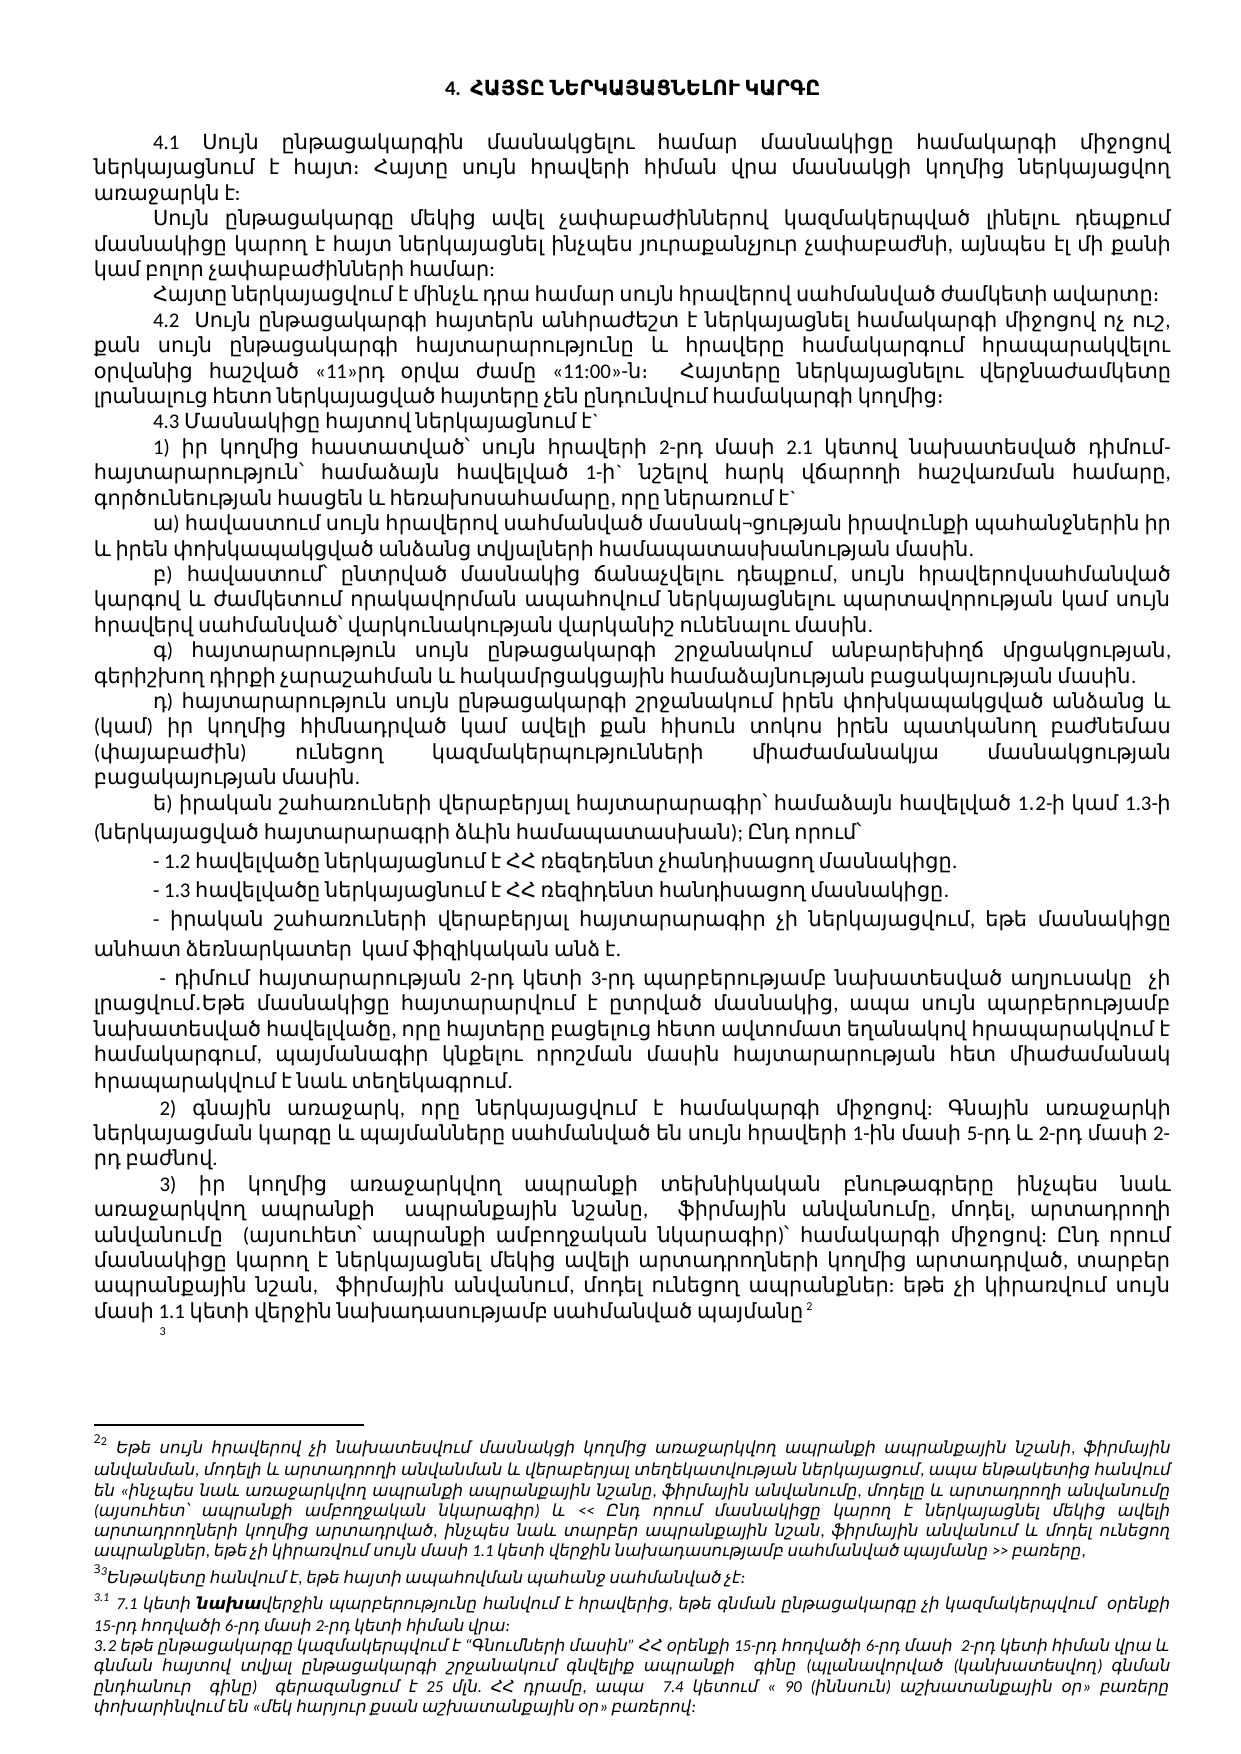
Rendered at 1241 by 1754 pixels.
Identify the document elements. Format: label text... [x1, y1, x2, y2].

text 3) իր կողմից առաջարկվող ապրանքի տեխնիկական բնութագրերը ինչպես նաև առաջարկվող ապրանքի ապրանքային նշանը, ֆիրմային անվանումը, մոդել, արտադրողի անվանումը (այսուհետ՝ ապրանքի ամբողջական նկարագիր)՝ համակարգի միջոցով: Ընդ որում մասնակիցը կարող է ներկայացնել մեկից ավելի արտադրողների կողմից արտադրված, տարբեր ապրանքային նշան, ֆիրմային անվանում, մոդել ունեցող ապրանքներ: եթե չի կիրառվում սույն մասի 1.1 կետի վերջին նախադասությամբ սահմանված պայմանը 2 [94, 1171, 1171, 1323]
text դ) հայտարարություն սույն ընթացակարգի շրջանակում իրեն փոխկապակցված անձանց և (կամ) իր կողմից հիմնադրված կամ ավելի քան հիսուն տոկոս իրեն պատկանող բաժնեմաս (փայաբաժին) ունեցող կազմակերպությունների միաժամանակյա մասնակցության բացակայության մասին. [94, 688, 1171, 790]
text ե) իրական շահառուների վերաբերյալ հայտարարագիր՝ համաձայն հավելված 1․2-ի կամ 1.3-ի (ներկայացված հայտարարագրի ձևին համապատասխան); Ընդ որում՝ [94, 790, 1171, 844]
text 4.2 Սույն ընթացակարգի հայտերն անհրաժեշտ է ներկայացնել համակարգի միջոցով ոչ ուշ, քան սույն ընթացակարգի հայտարարությունը և հրավերը համակարգում հրապարակվելու օրվանից հաշված «11»րդ օրվա ժամը «11:00»-ն։ Հայտերը ներկայացնելու վերջնաժամկետը լրանալուց հետո ներկայացված հայտերը չեն ընդունվում համակարգի կողմից։ [94, 307, 1171, 409]
text գ) հայտարարություն սույն ընթացակարգի շրջանակում անբարեխիղճ մրցակցության, գերիշխող դիրքի չարաշահման և հակամրցակցային համաձայնության բացակայության մասին. [94, 637, 1171, 688]
text Սույն ընթացակարգը մեկից ավել չափաբաժիններով կազմակերպված լինելու դեպքում մասնակիցը կարող է հայտ ներկայացնել ինչպես յուրաքանչյուր չափաբաժնի, այնպես էլ մի քանի կամ բոլոր չափաբաժինների համար: [94, 205, 1171, 282]
text 4. ՀԱՅՏԸ ՆԵՐԿԱՅԱՑՆԵԼՈՒ ԿԱՐԳԸ [94, 75, 1171, 100]
text 3 [94, 1323, 1171, 1349]
text - իրական շահառուների վերաբերյալ հայտարարագիր չի ներկայացվում, եթե մասնակիցը անհատ ձեռնարկատեր կամ ֆիզիկական անձ է. [94, 907, 1171, 961]
text - 1.2 հավելվածը ներկայացնում է ՀՀ ռեզեդենտ չհանդիսացող մասնակիցը. [94, 848, 1171, 874]
text 4.3 Մասնակիցը հայտով ներկայացնում է` [94, 409, 1171, 434]
text 4.1 Սույն ընթացակարգին մասնակցելու համար մասնակիցը համակարգի միջոցով ներկայացնում է հայտ։ Հայտը սույն հրավերի հիման վրա մասնակցի կողմից ներկայացվող առաջարկն է: [94, 129, 1171, 205]
text Հայտը ներկայացվում է մինչև դրա համար սույն հրավերով սահմանված ժամկետի ավարտը։ [94, 282, 1171, 307]
text 2) գնային առաջարկ, որը ներկայացվում է համակարգի միջոցով: Գնային առաջարկի ներկայացման կարգը և պայմանները սահմանված են սույն հրավերի 1-ին մասի 5-րդ և 2-րդ մասի 2-րդ բաժնով. [94, 1095, 1171, 1171]
text - 1.3 հավելվածը ներկայացնում է ՀՀ ռեզիդենտ հանդիսացող մասնակիցը. [94, 877, 1171, 903]
text ա) հավաստում սույն հրավերով սահմանված մասնակ¬ցության իրավունքի պահանջներին իր և իրեն փոխկապակցված անձանց տվյալների համապատասխանության մասին. [94, 510, 1171, 561]
text բ) հավաստում՝ ընտրված մասնակից ճանաչվելու դեպքում, սույն հրավերովսահմանված կարգով և ժամկետում որակավորման ապահովում ներկայացնելու պարտավորության կամ սույն հրավերվ սահմանված՝ վարկունակության վարկանիշ ունենալու մասին. [94, 561, 1171, 637]
text - դիմում հայտարարության 2-րդ կետի 3-րդ պարբերությամբ նախատեսված աղյուսակը չի լրացվում․Եթե մասնակիցը հայտարարվում է ըտրված մասնակից, ապա սույն պարբերությամբ նախատեսված հավելվածը, որը հայտերը բացելուց հետո ավտոմատ եղանակով հրապարակվում է համակարգում, պայմանագիր կնքելու որոշման մասին հայտարարության հետ միաժամանակ հրապարակվում է նաև տեղեկագրում. [94, 965, 1171, 1095]
text 1) իր կողմից հաստատված՝ սույն հրավերի 2-րդ մասի 2.1 կետով նախատեսված դիմում-հայտարարություն՝ համաձայն հավելված 1-ի` նշելով հարկ վճարողի հաշվառման համարը, գործունեության հասցեն և հեռախոսահամարը, որը ներառում է` [94, 434, 1171, 510]
